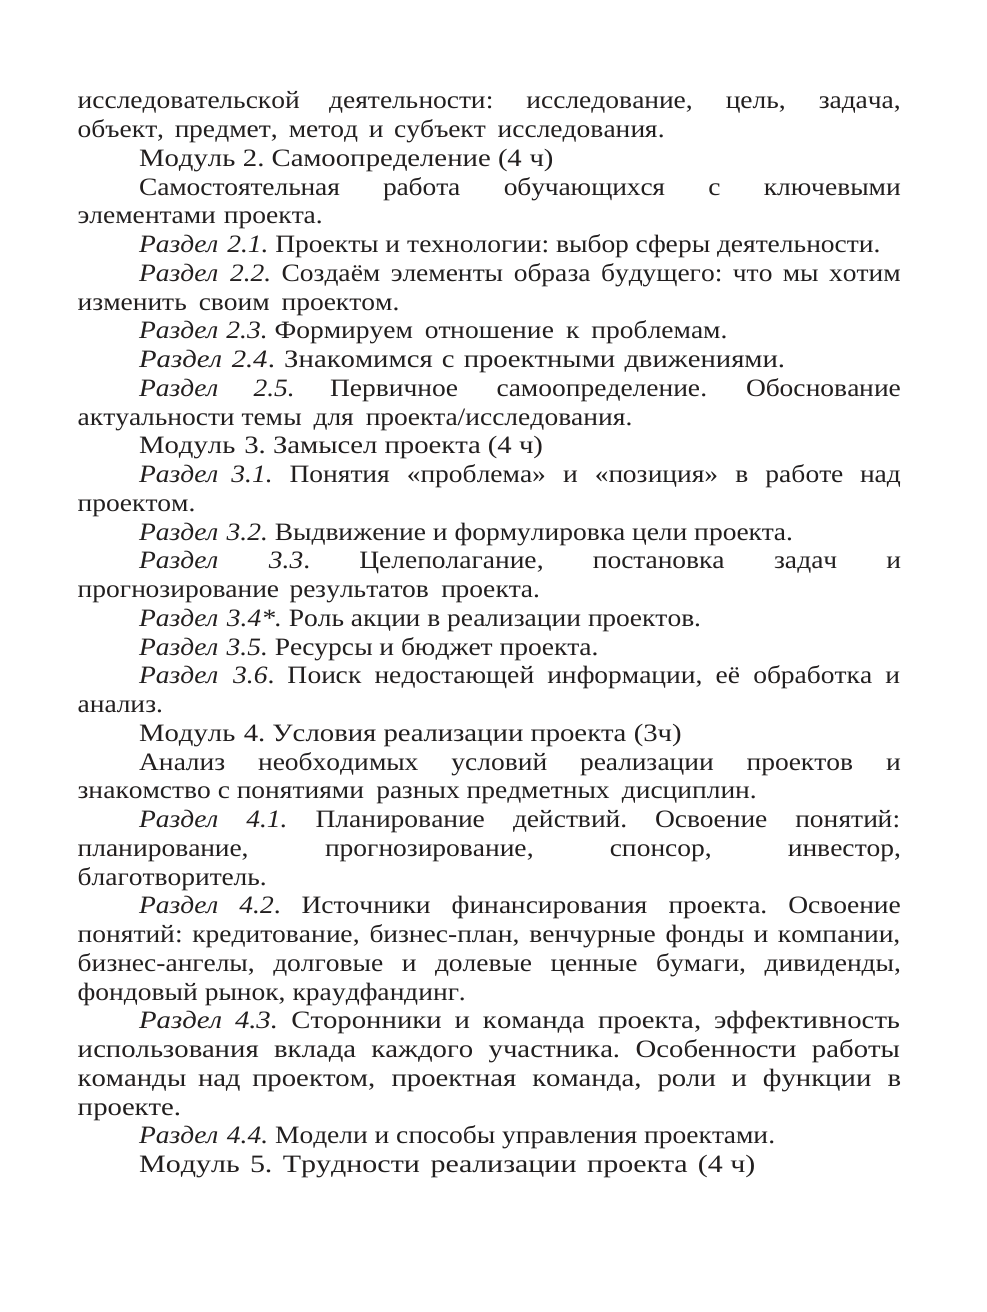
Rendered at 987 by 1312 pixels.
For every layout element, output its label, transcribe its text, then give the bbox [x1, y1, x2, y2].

text Раздел 4.4. Модели и способы управления проектами. [77, 1121, 901, 1149]
text Раздел 3.1. Понятия «проблема» и «позиция» в работе над проектом. [77, 459, 901, 517]
text Раздел 3.6. Поиск недостающей информации, её обработка и анализ. [77, 661, 901, 718]
text Раздел 3.2. Выдвижение и формулировка цели проекта. [77, 517, 901, 546]
text Анализ необходимых условий реализации проектов и знакомство с понятиями разных предметных дисциплин. [77, 747, 901, 804]
text Раздел 2.4. Знакомимся с проектными движениями. [77, 344, 901, 373]
text Раздел 4.1. Планирование действий. Освоение понятий: планирование, прогнозирование, спонсор, инвестор, благотворитель. [77, 804, 901, 891]
text Раздел 3.5. Ресурсы и бюджет проекта. [77, 632, 901, 661]
text Модуль 2. Самоопределение (4 ч) [77, 143, 901, 172]
text Самостоятельная работа обучающихся с ключевыми элементами проекта. [77, 172, 901, 229]
text Раздел 3.4*. Роль акции в реализации проектов. [77, 603, 901, 632]
text Раздел 2.3. Формируем отношение к проблемам. [77, 316, 901, 344]
text Раздел 2.2. Создаём элементы образа будущего: что мы хотим изменить своим проектом. [77, 258, 901, 316]
text Раздел 2.1. Проекты и технологии: выбор сферы деятельности. [77, 229, 901, 258]
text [77, 86, 901, 143]
text Раздел 3.3. Целеполагание, постановка задач и прогнозирование результатов проекта. [77, 546, 901, 603]
text Модуль 3. Замысел проекта (4 ч) [77, 431, 901, 459]
text Раздел 2.5. Первичное самоопределение. Обоснование актуальности темы для проекта/исследования. [77, 373, 901, 431]
text Модуль 5. Трудности реализации проекта (4 ч) [77, 1149, 901, 1178]
text Модуль 4. Условия реализации проекта (3ч) [77, 718, 901, 747]
text Раздел 4.3. Сторонники и команда проекта, эффективность использования вклада каждого участника. Особенности работы команды над проектом, проектная команда, роли и функции в проекте. [77, 1006, 901, 1121]
text Раздел 4.2. Источники финансирования проекта. Освоение понятий: кредитование, бизнес-план, венчурные фонды и компании, бизнес-ангелы, долговые и долевые ценные бумаги, дивиденды, фондовый рынок, краудфандинг. [77, 891, 901, 1006]
